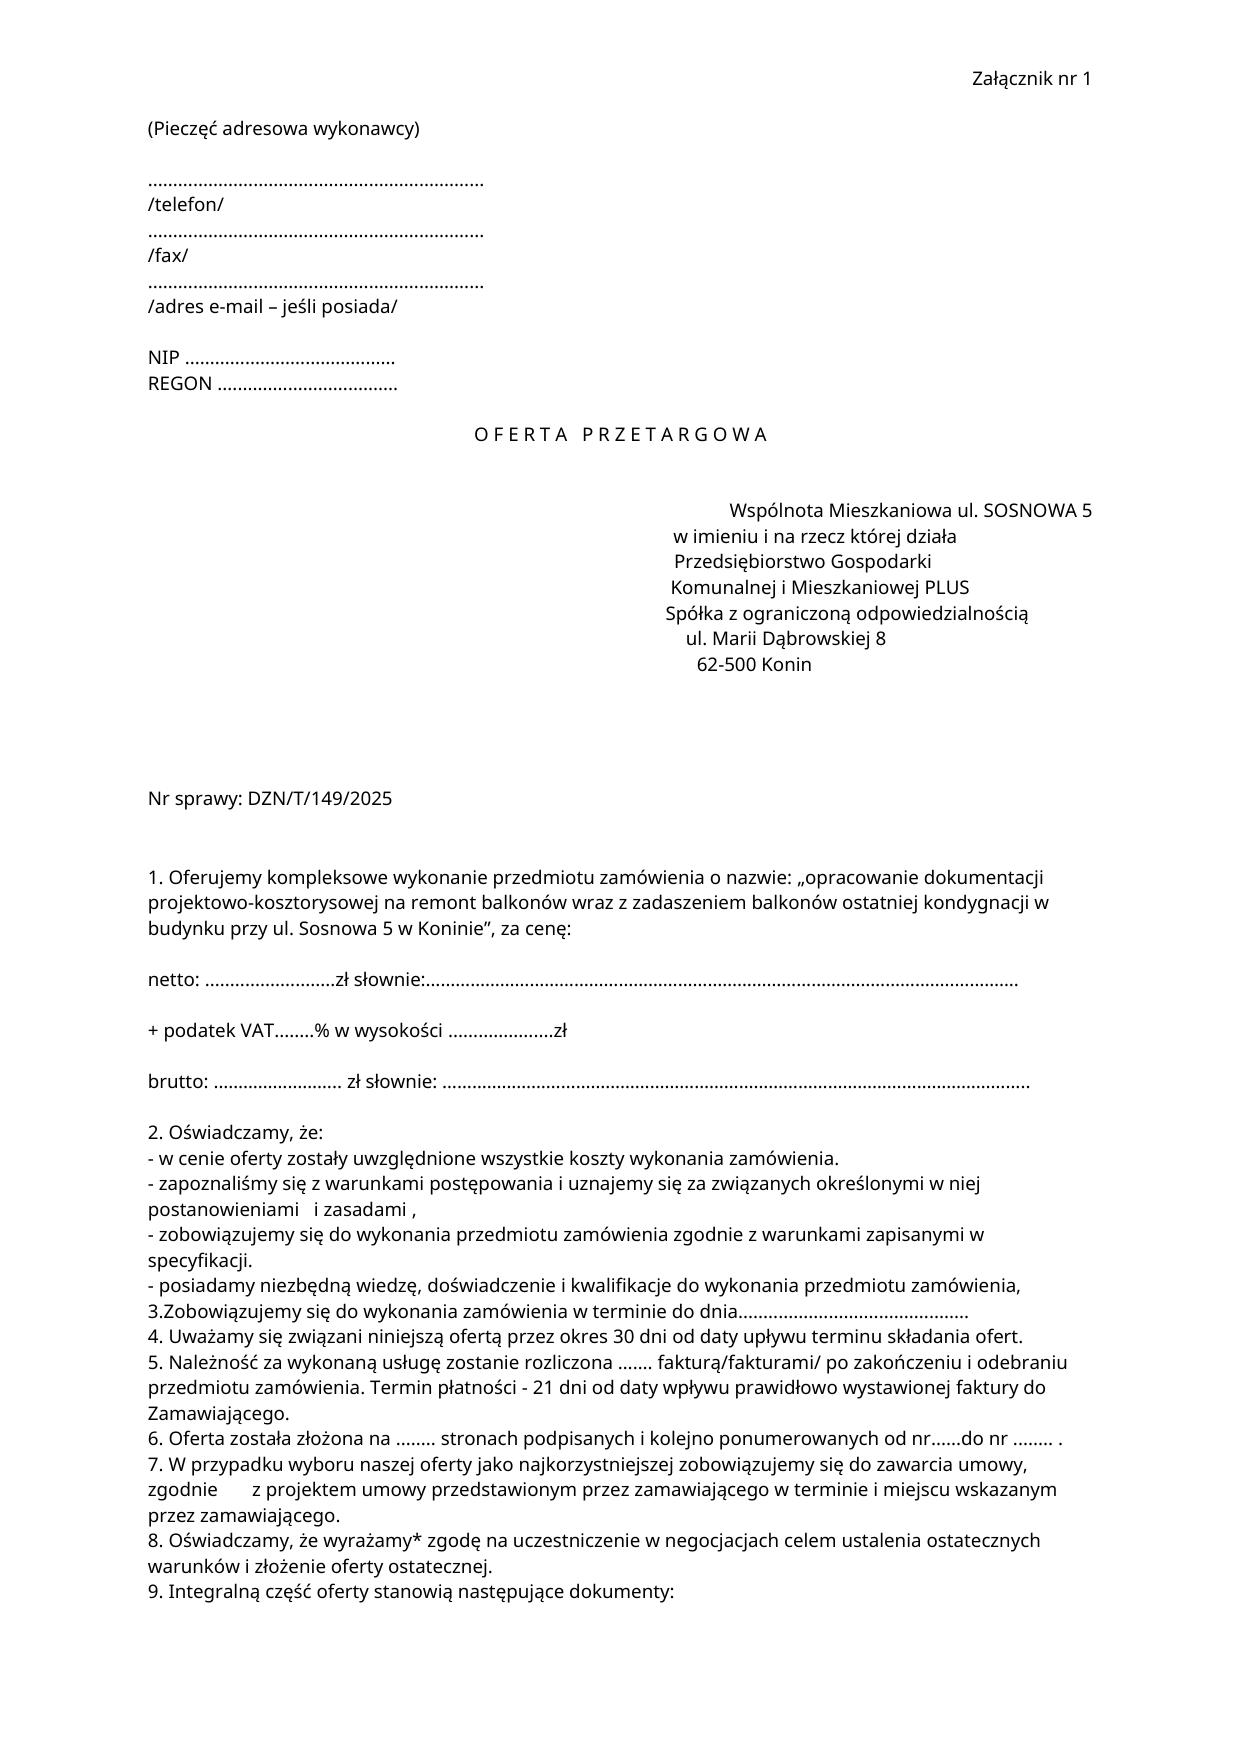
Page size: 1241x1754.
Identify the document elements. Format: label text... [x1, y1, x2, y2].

text /telefon/ [148, 192, 1093, 217]
text - zobowiązujemy się do wykonania przedmiotu zamówienia zgodnie z warunkami zapisanymi w specyfikacji. [148, 1221, 1093, 1272]
text /adres e-mail – jeśli posiada/ [148, 294, 1093, 319]
text ................................................................... [148, 217, 1093, 243]
text - w cenie oferty zostały uwzględnione wszystkie koszty wykonania zamówienia. [148, 1145, 1093, 1170]
text Przedsiębiorstwo Gospodarki [148, 549, 1093, 574]
text 3.Zobowiązujemy się do wykonania zamówienia w terminie do dnia.............................................. [148, 1298, 1093, 1323]
text NIP .......................................... [148, 345, 1093, 370]
text 1. Oferujemy kompleksowe wykonanie przedmiotu zamówienia o nazwie: „opracowanie dokumentacji projektowo-kosztorysowej na remont balkonów wraz z zadaszeniem balkonów ostatniej kondygnacji w budynku przy ul. Sosnowa 5 w Koninie”, za cenę: [148, 864, 1093, 941]
text ul. Marii Dąbrowskiej 8 [148, 625, 1093, 651]
text 7. W przypadku wyboru naszej oferty jako najkorzystniejszej zobowiązujemy się do zawarcia umowy, zgodnie z projektem umowy przedstawionym przez zamawiającego w terminie i miejscu wskazanym przez zamawiającego. [148, 1451, 1093, 1528]
text 6. Oferta została złożona na ........ stronach podpisanych i kolejno ponumerowanych od nr......do nr ........ . [148, 1426, 1093, 1451]
text + podatek VAT........% w wysokości .....................zł [148, 1017, 1093, 1043]
text - posiadamy niezbędną wiedzę, doświadczenie i kwalifikacje do wykonania przedmiotu zamówienia, [148, 1272, 1093, 1298]
text - zapoznaliśmy się z warunkami postępowania i uznajemy się za związanych określonymi w niej postanowieniami i zasadami , [148, 1170, 1093, 1221]
text REGON .................................... [148, 370, 1093, 396]
text Spółka z ograniczoną odpowiedzialnością [148, 600, 1093, 625]
text 8. Oświadczamy, że wyrażamy* zgodę na uczestniczenie w negocjacjach celem ustalenia ostatecznych warunków i złożenie oferty ostatecznej. [148, 1528, 1093, 1579]
text 9. Integralną część oferty stanowią następujące dokumenty: [148, 1579, 1093, 1604]
text brutto: …………………….. zł słownie: ……………………………………………………………………………………………………….. [148, 1068, 1093, 1094]
text 5. Należność za wykonaną usługę zostanie rozliczona ……. fakturą/fakturami/ po zakończeniu i odebraniu przedmiotu zamówienia. Termin płatności - 21 dni od daty wpływu prawidłowo wystawionej faktury do Zamawiającego. [148, 1349, 1123, 1426]
text Komunalnej i Mieszkaniowej PLUS [148, 574, 1093, 600]
text Załącznik nr 1 [148, 65, 1093, 90]
text /fax/ [148, 243, 1093, 268]
text ................................................................... [148, 268, 1093, 294]
text ................................................................... [148, 166, 1093, 192]
text 2. Oświadczamy, że: [148, 1119, 1093, 1145]
text w imieniu i na rzecz której działa [148, 523, 1093, 549]
text (Pieczęć adresowa wykonawcy) [148, 115, 1093, 141]
text Nr sprawy: DZN/T/149/2025 [148, 785, 1093, 811]
text 4. Uważamy się związani niniejszą ofertą przez okres 30 dni od daty upływu terminu składania ofert. [148, 1323, 1093, 1349]
text O F E R T A P R Z E T A R G O W A [148, 421, 1093, 447]
text Wspólnota Mieszkaniowa ul. SOSNOWA 5 [148, 498, 1093, 523]
text netto: ..........................zł słownie:……………………………………………………………………………………………..…………. [148, 966, 1093, 992]
text 62-500 Konin [148, 651, 1093, 676]
